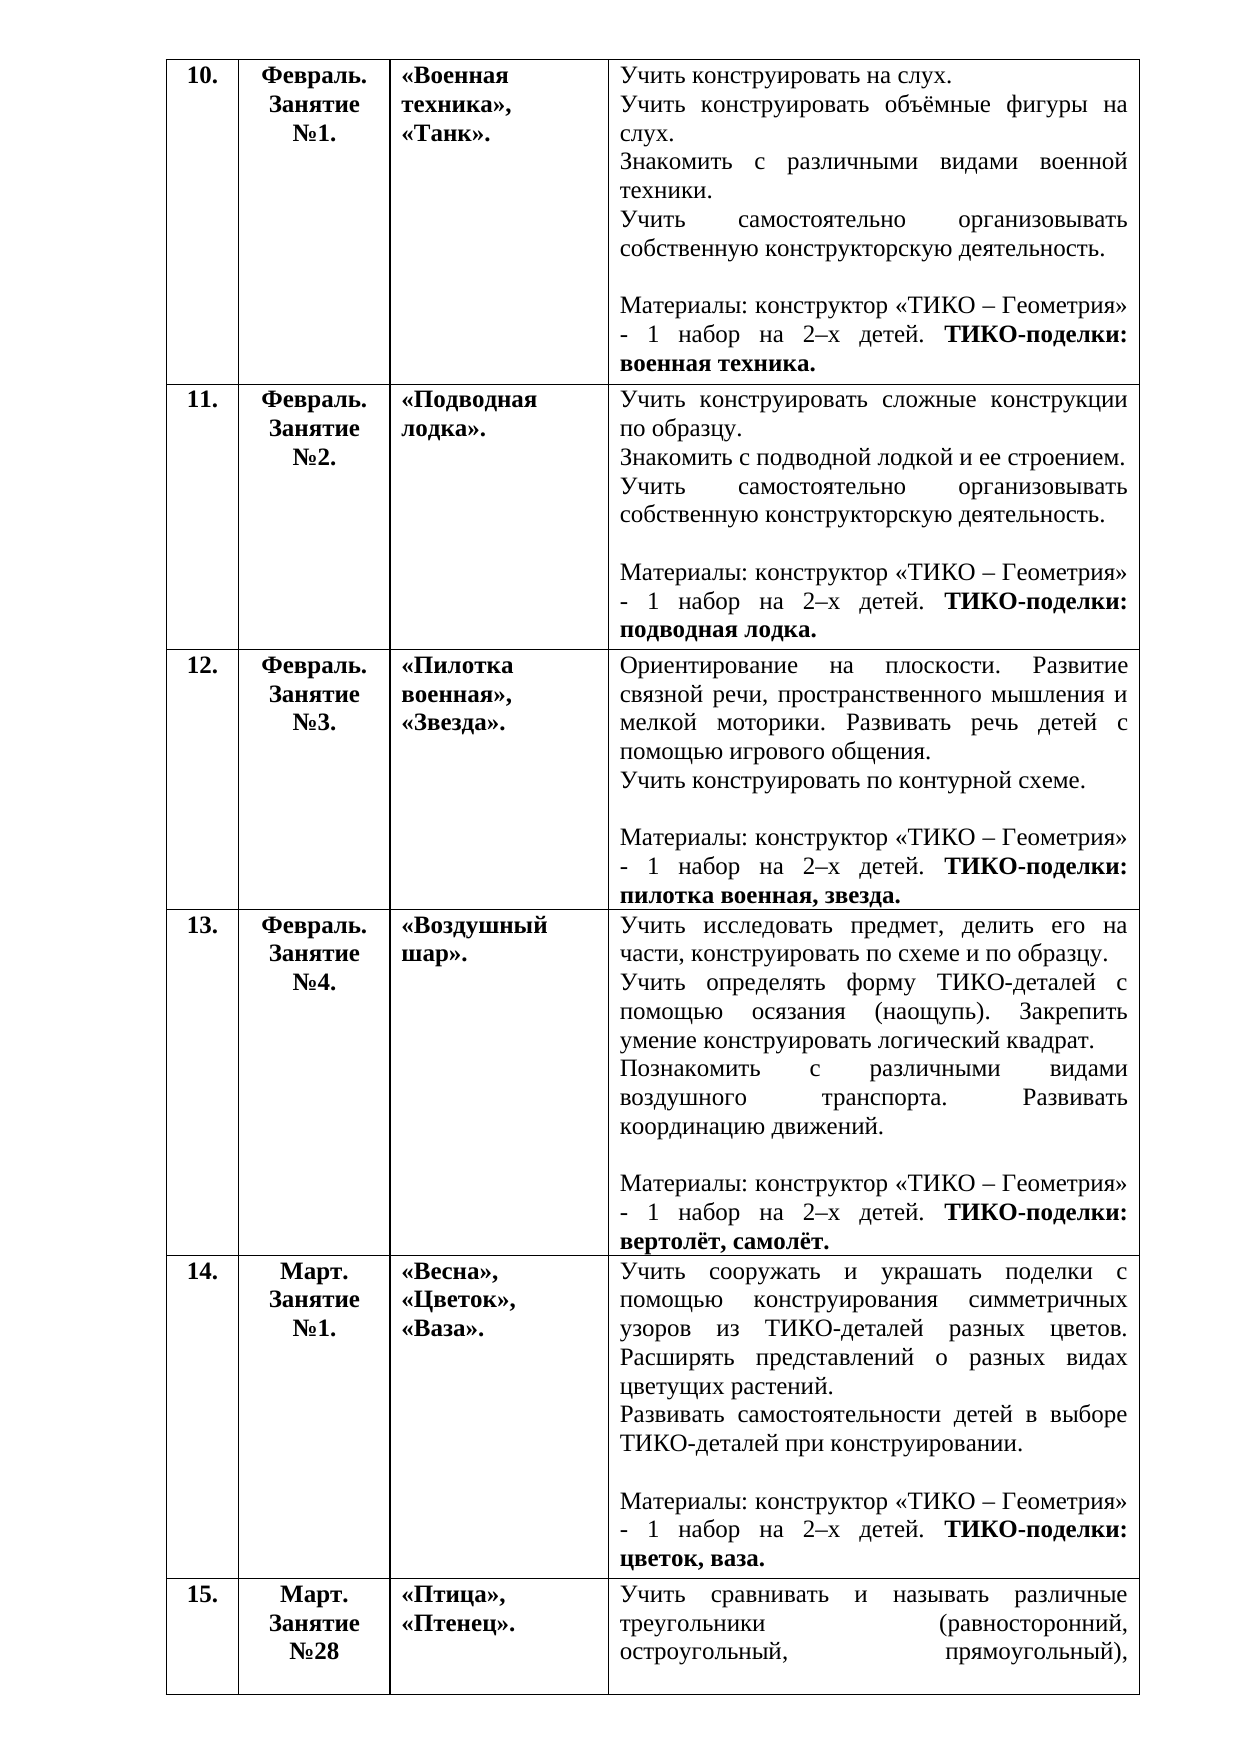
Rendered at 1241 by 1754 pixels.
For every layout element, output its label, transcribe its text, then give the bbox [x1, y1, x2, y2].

table_cell Февраль. Занятие №4. [239, 910, 389, 1255]
table_cell 10. [167, 60, 238, 383]
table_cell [609, 1579, 1139, 1694]
table_cell Март. Занятие №1. [239, 1256, 389, 1578]
table_cell Ориентирование на плоскости. Развитие связной речи, пространственного мышления и мелкой моторики. Развивать речь детей с помощью игрового общения. Учить конструировать по контурной схеме. Материалы: конструктор «ТИКО – Геометрия» - 1 набор на 2–х детей. ТИКО-поделки: пилотка военная, звезда. [609, 650, 1139, 909]
table_cell 11. [167, 385, 238, 649]
table_cell «Пилотка военная», «Звезда». [391, 650, 608, 909]
table_cell 14. [167, 1256, 238, 1578]
table_cell 12. [167, 650, 238, 909]
table_cell Февраль. Занятие №3. [239, 650, 389, 909]
table_cell Февраль. Занятие №1. [239, 60, 389, 383]
table_cell «Военная техника», «Танк». [391, 60, 608, 383]
table_cell Март. Занятие №28 [239, 1579, 389, 1694]
table_cell 15. [167, 1579, 238, 1694]
table_cell «Весна», «Цветок», «Ваза». [391, 1256, 608, 1578]
table_cell Февраль. Занятие №2. [239, 385, 389, 649]
table_cell «Подводная лодка». [391, 385, 608, 649]
table_cell 13. [167, 910, 238, 1255]
table_cell Учить конструировать на слух. Учить конструировать объёмные фигуры на слух. Знакомить с различными видами военной техники. Учить самостоятельно организовывать собственную конструкторскую деятельность. Материалы: конструктор «ТИКО – Геометрия» - 1 набор на 2–х детей. ТИКО-поделки: военная техника. [609, 60, 1139, 383]
table_cell «Птица», «Птенец». [391, 1579, 608, 1694]
table_cell Учить сооружать и украшать поделки с помощью конструирования симметричных узоров из ТИКО-деталей разных цветов. Расширять представлений о разных видах цветущих растений. Развивать самостоятельности детей в выборе ТИКО-деталей при конструировании. Материалы: конструктор «ТИКО – Геометрия» - 1 набор на 2–х детей. ТИКО-поделки: цветок, ваза. [609, 1256, 1139, 1578]
table_cell «Воздушный шар». [391, 910, 608, 1255]
table_cell Учить конструировать сложные конструкции по образцу. Знакомить с подводной лодкой и ее строением. Учить самостоятельно организовывать собственную конструкторскую деятельность. Материалы: конструктор «ТИКО – Геометрия» - 1 набор на 2–х детей. ТИКО-поделки: подводная лодка. [609, 385, 1139, 649]
table_cell Учить исследовать предмет, делить его на части, конструировать по схеме и по образцу. Учить определять форму ТИКО-деталей с помощью осязания (наощупь). Закрепить умение конструировать логический квадрат. Познакомить с различными видами воздушного транспорта. Развивать координацию движений. Материалы: конструктор «ТИКО – Геометрия» - 1 набор на 2–х детей. ТИКО-поделки: вертолёт, самолёт. [609, 910, 1139, 1255]
